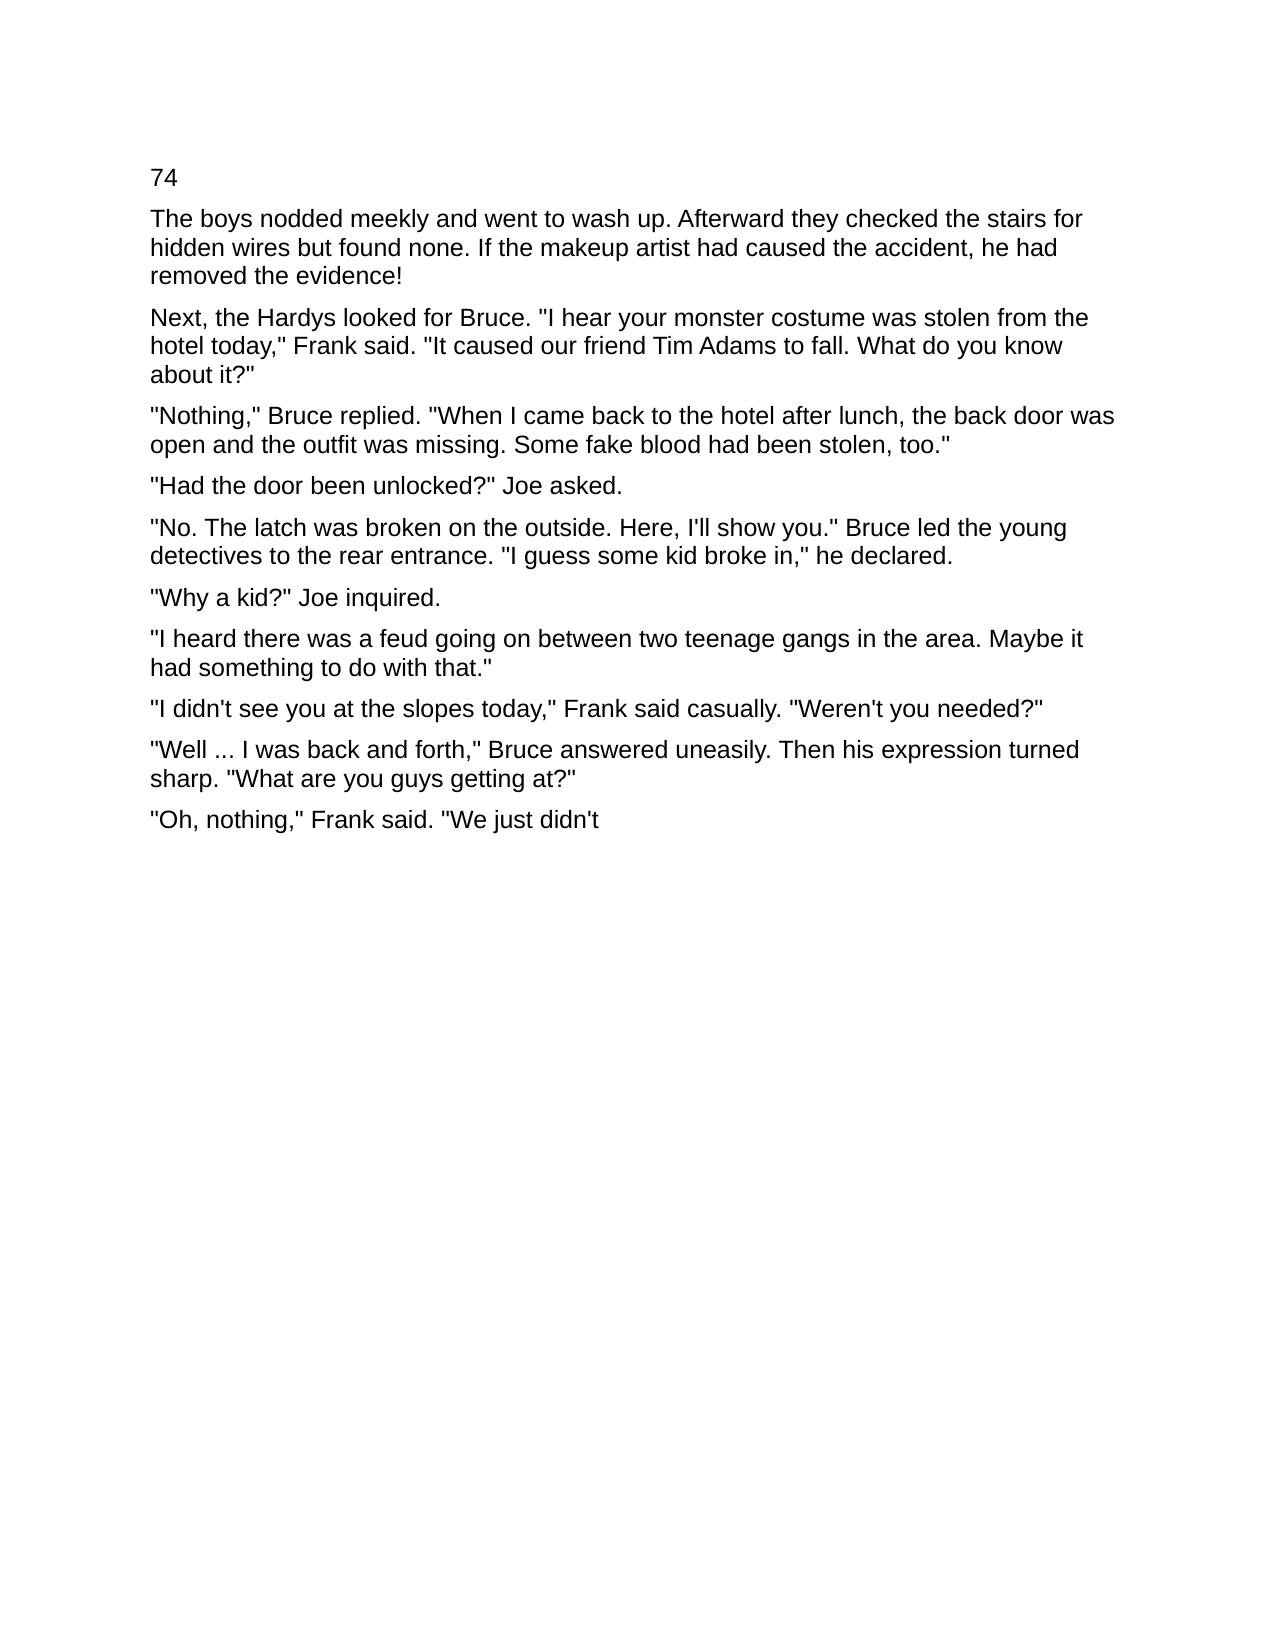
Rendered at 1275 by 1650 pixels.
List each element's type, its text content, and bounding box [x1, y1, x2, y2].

text "Well ... I was back and forth," Bruce answered uneasily. Then his expression turned sharp. "What are you guys getting at?" [150, 735, 1125, 792]
text "Nothing," Bruce replied. "When I came back to the hotel after lunch, the back door was open and the outfit was missing. Some fake blood had been stolen, too." [150, 401, 1125, 459]
text "I heard there was a feud going on between two teenage gangs in the area. Maybe it had something to do with that." [150, 624, 1125, 681]
text The boys nodded meekly and went to wash up. Afterward they checked the stairs for hidden wires but found none. If the makeup artist had caused the accident, he had removed the evidence! [150, 204, 1125, 290]
text "Oh, nothing," Frank said. "We just didn't [150, 805, 1125, 834]
text 74 [150, 162, 1125, 191]
text "Had the door been unlocked?" Joe asked. [150, 471, 1125, 500]
text Next, the Hardys looked for Bruce. "I hear your monster costume was stolen from the hotel today," Frank said. "It caused our friend Tim Adams to fall. What do you know about it?" [150, 302, 1125, 389]
text "Why a kid?" Joe inquired. [150, 582, 1125, 611]
text "I didn't see you at the slopes today," Frank said casually. "Weren't you needed?" [150, 694, 1125, 722]
text "No. The latch was broken on the outside. Here, I'll show you." Bruce led the young detectives to the rear entrance. "I guess some kid broke in," he declared. [150, 512, 1125, 570]
